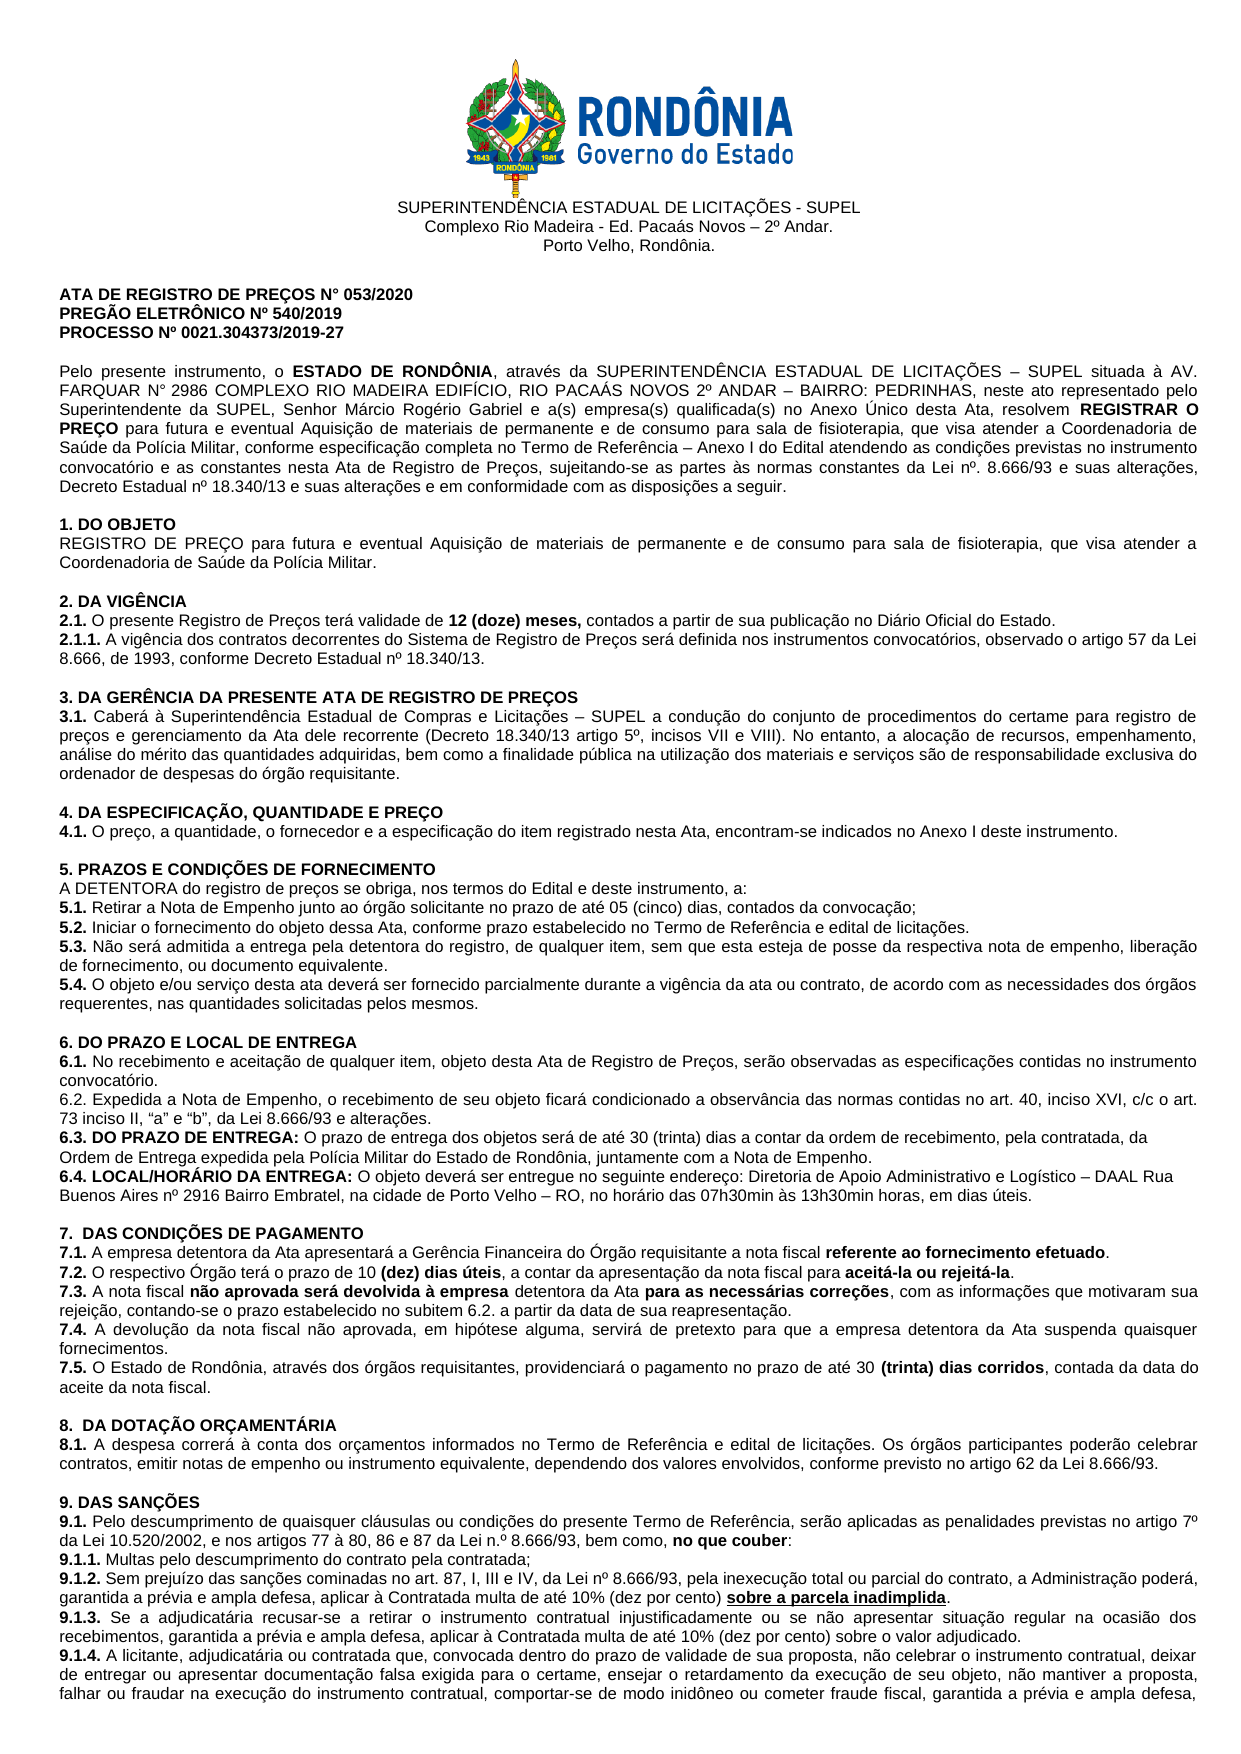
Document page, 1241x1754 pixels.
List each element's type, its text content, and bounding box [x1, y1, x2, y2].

text 2.1.1. A vigência dos contratos decorrentes do Sistema de Registro de Preços será definida nos instrumentos convocatórios, observado o artigo 57 da Lei 8.666, de 1993, conforme Decreto Estadual nº 18.340/13. [59, 630, 1199, 668]
text Complexo Rio Madeira - Ed. Pacaás Novos – 2º Andar. [59, 217, 1199, 236]
text 7.4. A devolução da nota fiscal não aprovada, em hipótese alguma, servirá de pretexto para que a empresa detentora da Ata suspenda quaisquer fornecimentos. [59, 1320, 1199, 1358]
text 8.1. A despesa correrá à conta dos orçamentos informados no Termo de Referência e edital de licitações. Os órgãos participantes poderão celebrar contratos, emitir notas de empenho ou instrumento equivalente, dependendo dos valores envolvidos, conforme previsto no artigo 62 da Lei 8.666/93. [59, 1435, 1199, 1473]
text REGISTRO DE PREÇO para futura e eventual Aquisição de materiais de permanente e de consumo para sala de fisioterapia, que visa atender a Coordenadoria de Saúde da Polícia Militar. [59, 534, 1199, 572]
text 8. DA DOTAÇÃO ORÇAMENTÁRIA [59, 1416, 1199, 1435]
text Porto Velho, Rondônia. [59, 236, 1199, 255]
text 1. DO OBJETO [59, 515, 1199, 534]
text 7.2. O respectivo Órgão terá o prazo de 10 (dez) dias úteis, a contar da apresentação da nota fiscal para aceitá-la ou rejeitá-la. [59, 1262, 1199, 1282]
text 9.1.2. Sem prejuízo das sanções cominadas no art. 87, I, III e IV, da Lei nº 8.666/93, pela inexecução total ou parcial do contrato, a Administração poderá, garantida a prévia e ampla defesa, aplicar à Contratada multa de até 10% (dez por cento) sobre a parcela inadimplida. [59, 1569, 1199, 1607]
text 7.1. A empresa detentora da Ata apresentará a Gerência Financeira do Órgão requisitante a nota fiscal referente ao fornecimento efetuado. [59, 1243, 1199, 1262]
text 7.5. O Estado de Rondônia, através dos órgãos requisitantes, providenciará o pagamento no prazo de até 30 (trinta) dias corridos, contada da data do aceite da nota fiscal. [59, 1358, 1199, 1397]
text 6.1. No recebimento e aceitação de qualquer item, objeto desta Ata de Registro de Preços, serão observadas as especificações contidas no instrumento convocatório. [59, 1052, 1199, 1090]
text 5.3. Não será admitida a entrega pela detentora do registro, de qualquer item, sem que esta esteja de posse da respectiva nota de empenho, liberação de fornecimento, ou documento equivalente. [59, 937, 1199, 975]
text SUPERINTENDÊNCIA ESTADUAL DE LICITAÇÕES - SUPEL [59, 198, 1199, 217]
text 7.3. A nota fiscal não aprovada será devolvida à empresa detentora da Ata para as necessárias correções, com as informações que motivaram sua rejeição, contando-se o prazo estabelecido no subitem 6.2. a partir da data de sua reapresentação. [59, 1282, 1199, 1320]
text PREGÃO ELETRÔNICO Nº 540/2019 [59, 304, 1199, 323]
text 4.1. O preço, a quantidade, o fornecedor e a especificação do item registrado nesta Ata, encontram-se indicados no Anexo I deste instrumento. [59, 822, 1199, 841]
text A DETENTORA do registro de preços se obriga, nos termos do Edital e deste instrumento, a: [59, 879, 1199, 898]
text 4. DA ESPECIFICAÇÃO, QUANTIDADE E PREÇO [59, 802, 1199, 822]
text 6.2. Expedida a Nota de Empenho, o recebimento de seu objeto ficará condicionado a observância das normas contidas no art. 40, inciso XVI, c/c o art. 73 inciso II, “a” e “b”, da Lei 8.666/93 e alterações. [59, 1090, 1199, 1128]
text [59, 1646, 1199, 1703]
picture [465, 59, 793, 198]
text 6. DO PRAZO E LOCAL DE ENTREGA [59, 1032, 1199, 1052]
text 3.1. Caberá à Superintendência Estadual de Compras e Licitações – SUPEL a condução do conjunto de procedimentos do certame para registro de preços e gerenciamento da Ata dele recorrente (Decreto 18.340/13 artigo 5º, incisos VII e VIII). No entanto, a alocação de recursos, empenhamento, análise do mérito das quantidades adquiridas, bem como a finalidade pública na utilização dos materiais e serviços são de responsabilidade exclusiva do ordenador de despesas do órgão requisitante. [59, 707, 1199, 783]
text 9.1.1. Multas pelo descumprimento do contrato pela contratada; [59, 1550, 1199, 1569]
text ATA DE REGISTRO DE PREÇOS N° 053/2020 [59, 285, 1199, 304]
text 2. DA VIGÊNCIA [59, 592, 1199, 611]
text Pelo presente instrumento, o ESTADO DE RONDÔNIA, através da SUPERINTENDÊNCIA ESTADUAL DE LICITAÇÕES – SUPEL situada à AV. FARQUAR N° 2986 COMPLEXO RIO MADEIRA EDIFÍCIO, RIO PACAÁS NOVOS 2º ANDAR – BAIRRO: PEDRINHAS, neste ato representado pelo Superintendente da SUPEL, Senhor Márcio Rogério Gabriel e a(s) empresa(s) qualificada(s) no Anexo Único desta Ata, resolvem REGISTRAR O PREÇO para futura e eventual Aquisição de materiais de permanente e de consumo para sala de fisioterapia, que visa atender a Coordenadoria de Saúde da Polícia Militar, conforme especificação completa no Termo de Referência – Anexo I do Edital atendendo as condições previstas no instrumento convocatório e as constantes nesta Ata de Registro de Preços, sujeitando-se as partes às normas constantes da Lei nº. 8.666/93 e suas alterações, Decreto Estadual nº 18.340/13 e suas alterações e em conformidade com as disposições a seguir. [59, 362, 1199, 496]
text 9.1.3. Se a adjudicatária recusar-se a retirar o instrumento contratual injustiﬁcadamente ou se não apresentar situação regular na ocasião dos recebimentos, garantida a prévia e ampla defesa, aplicar à Contratada multa de até 10% (dez por cento) sobre o valor adjudicado. [59, 1607, 1199, 1646]
text 9. DAS SANÇÕES [59, 1492, 1199, 1512]
text 3. DA GERÊNCIA DA PRESENTE ATA DE REGISTRO DE PREÇOS [59, 687, 1199, 707]
text 5.1. Retirar a Nota de Empenho junto ao órgão solicitante no prazo de até 05 (cinco) dias, contados da convocação; [59, 898, 1199, 917]
text 2.1. O presente Registro de Preços terá validade de 12 (doze) meses, contados a partir de sua publicação no Diário Oficial do Estado. [59, 611, 1199, 630]
text 5. PRAZOS E CONDIÇÕES DE FORNECIMENTO [59, 860, 1199, 879]
text 9.1. Pelo descumprimento de quaisquer cláusulas ou condições do presente Termo de Referência, serão aplicadas as penalidades previstas no artigo 7º da Lei 10.520/2002, e nos artigos 77 à 80, 86 e 87 da Lei n.º 8.666/93, bem como, no que couber: [59, 1512, 1199, 1550]
text 7. DAS CONDIÇÕES DE PAGAMENTO [59, 1224, 1199, 1243]
text 5.2. Iniciar o fornecimento do objeto dessa Ata, conforme prazo estabelecido no Termo de Referência e edital de licitações. [59, 917, 1199, 937]
text 6.3. DO PRAZO DE ENTREGA: O prazo de entrega dos objetos será de até 30 (trinta) dias a contar da ordem de recebimento, pela contratada, da Ordem de Entrega expedida pela Polícia Militar do Estado de Rondônia, juntamente com a Nota de Empenho. [59, 1128, 1193, 1167]
text 5.4. O objeto e/ou serviço desta ata deverá ser fornecido parcialmente durante a vigência da ata ou contrato, de acordo com as necessidades dos órgãos requerentes, nas quantidades solicitadas pelos mesmos. [59, 975, 1199, 1013]
text 6.4. LOCAL/HORÁRIO DA ENTREGA: O objeto deverá ser entregue no seguinte endereço: Diretoria de Apoio Administrativo e Logístico – DAAL Rua Buenos Aires nº 2916 Bairro Embratel, na cidade de Porto Velho – RO, no horário das 07h30min às 13h30min horas, em dias úteis. [59, 1167, 1193, 1205]
text PROCESSO Nº 0021.304373/2019-27 [59, 323, 1199, 342]
